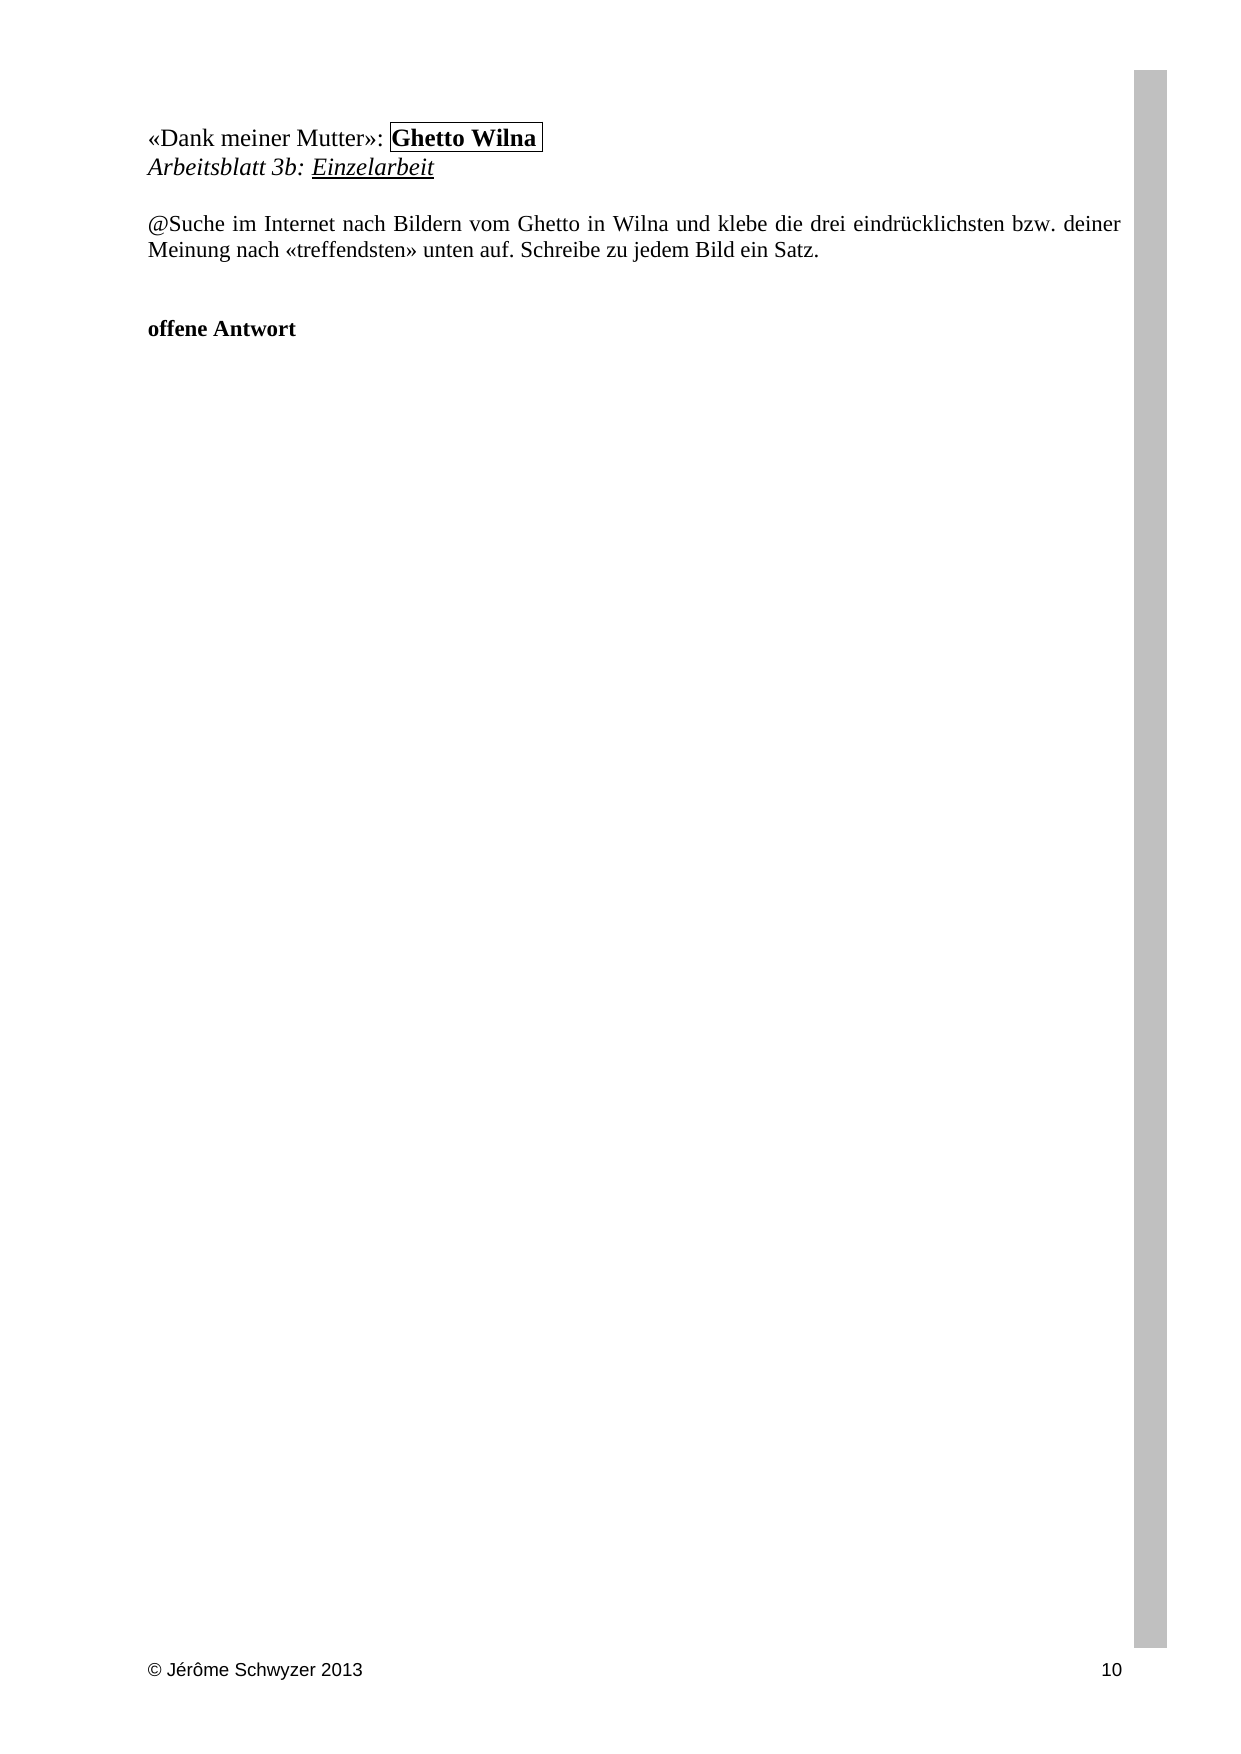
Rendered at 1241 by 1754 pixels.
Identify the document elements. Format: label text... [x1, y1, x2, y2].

text Arbeitsblatt 3b: Einzelarbeit [148, 152, 1122, 181]
text @Suche im Internet nach Bildern vom Ghetto in Wilna und klebe die drei eindrücklichsten bzw. deiner Meinung nach «treffendsten» unten auf. Schreibe zu jedem Bild ein Satz. [148, 210, 1122, 263]
text offene Antwort [148, 315, 1122, 342]
